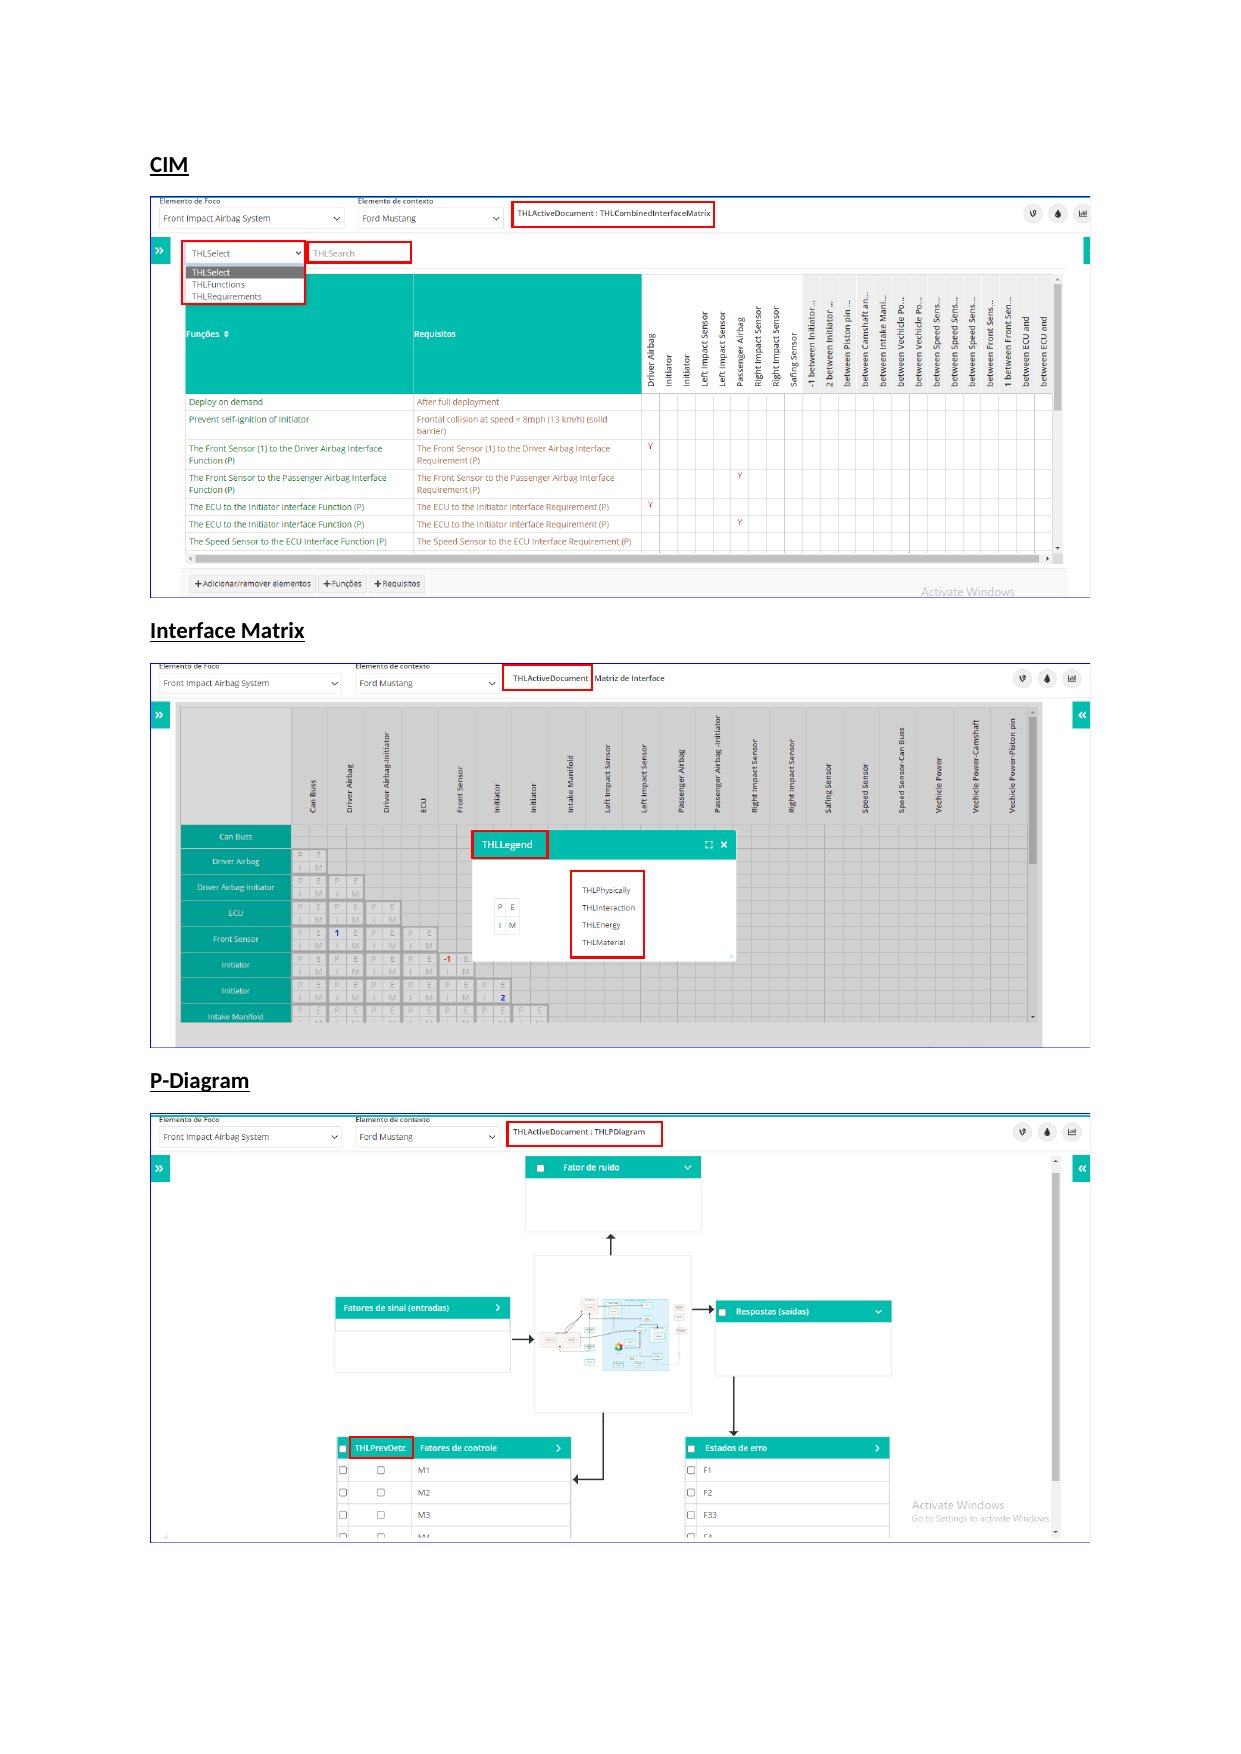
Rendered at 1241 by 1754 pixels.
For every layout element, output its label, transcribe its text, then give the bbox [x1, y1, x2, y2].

text P-Diagram [150, 1067, 1090, 1094]
picture [150, 663, 1091, 1048]
picture [150, 196, 1091, 598]
text CIM [150, 150, 1090, 178]
picture [150, 1113, 1091, 1543]
text Interface Matrix [150, 617, 1090, 644]
